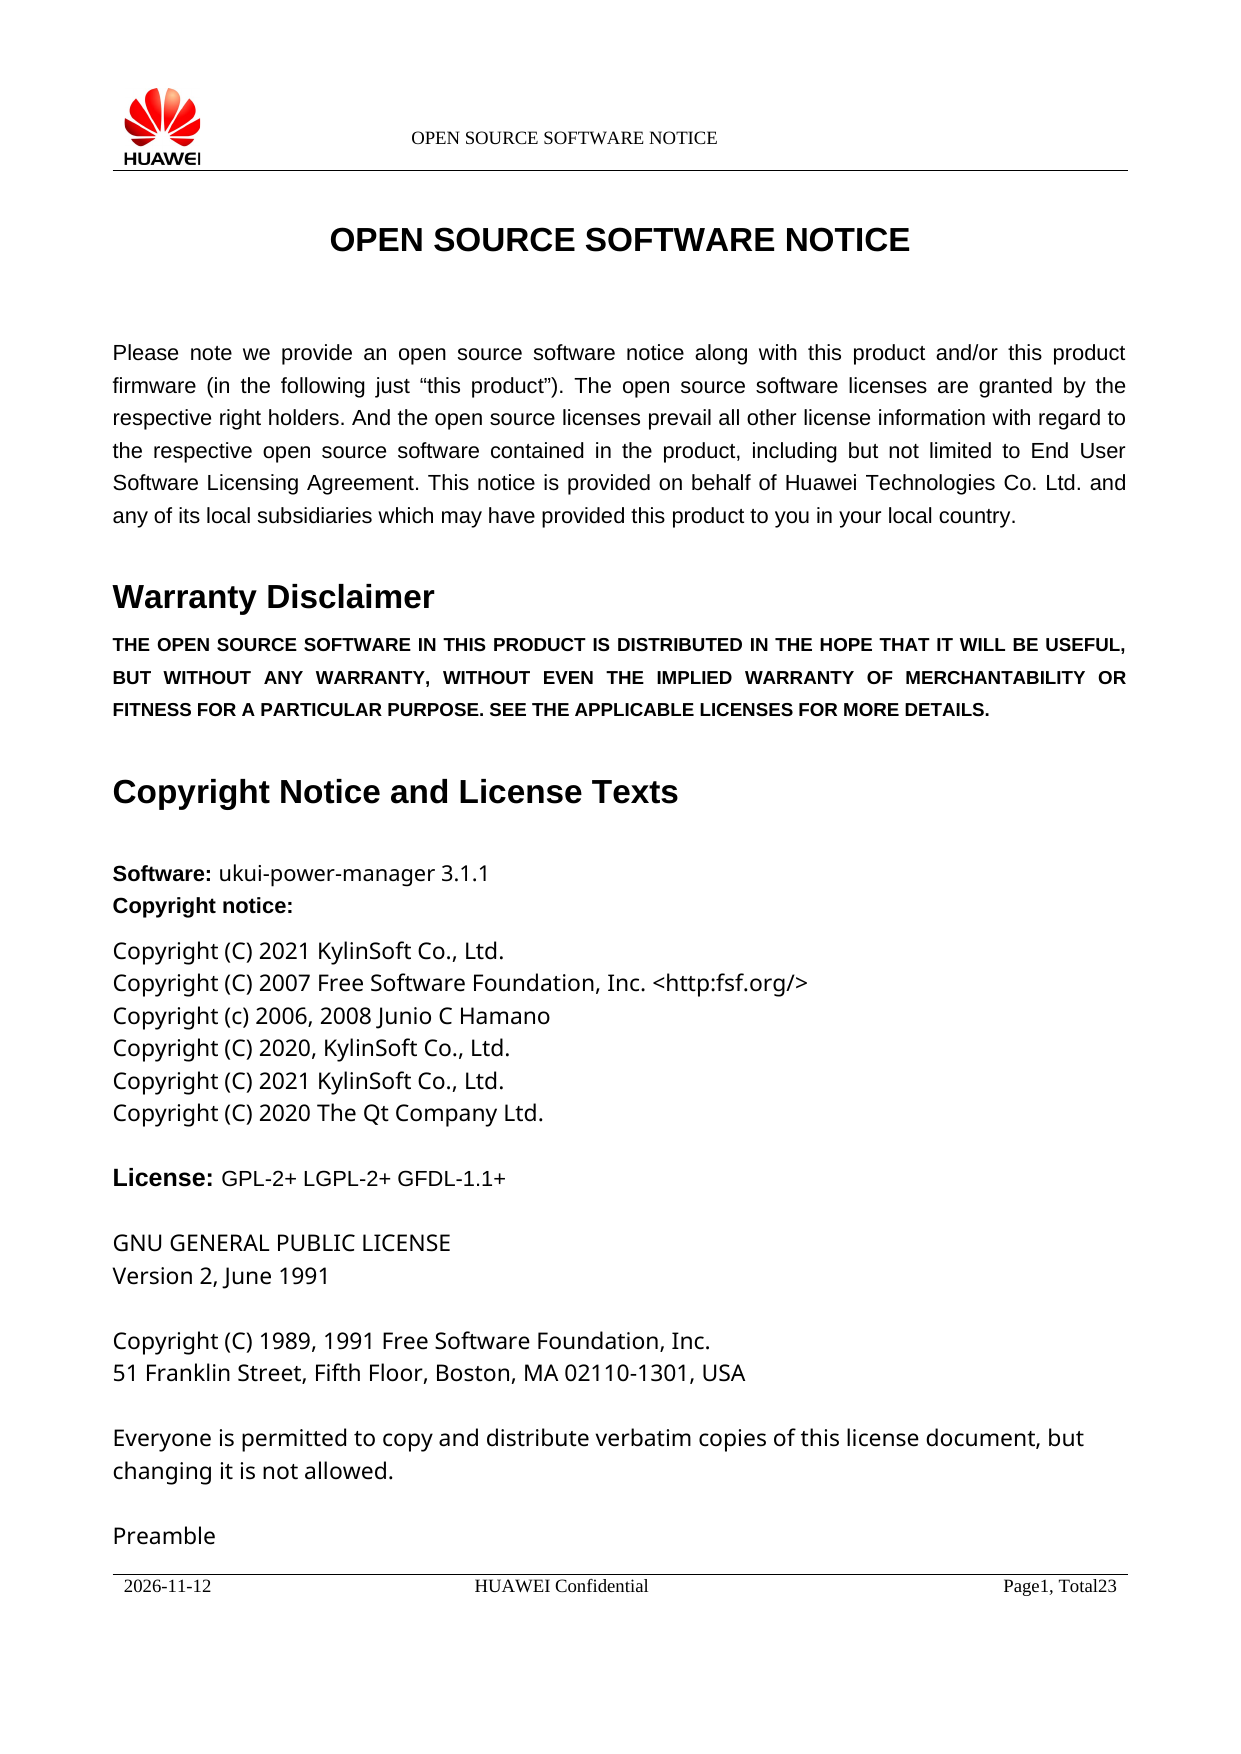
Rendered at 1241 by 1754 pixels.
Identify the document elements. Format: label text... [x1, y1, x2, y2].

text Everyone is permitted to copy and distribute verbatim copies of this license document, but changing it is not allowed. [112, 1421, 1128, 1486]
text OPEN SOURCE SOFTWARE NOTICE [112, 206, 1128, 271]
text The open source software in this product is distributed in the hope that it will be useful, but WITHOUT ANY WARRANTY, without even the implied warranty of MERCHANTABILITY or FITNESS FOR A PARTICULAR PURPOSE. See the applicable licenses for more details. [112, 629, 1128, 726]
picture [124, 88, 201, 165]
text Warranty Disclaimer [112, 564, 1128, 629]
text Version 2, June 1991 [112, 1259, 1128, 1291]
title Software: ukui-power-manager 3.1.1 [112, 856, 1128, 889]
text Please note we provide an open source software notice along with this product and/or this product firmware (in the following just “this product”). The open source software licenses are granted by the respective right holders. And the open source licenses prevail all other license information with regard to the respective open source software contained in the product, including but not limited to End User Software Licensing Agreement. This notice is provided on behalf of Huawei Technologies Co. Ltd. and any of its local subsidiaries which may have provided this product to you in your local country. [112, 336, 1128, 531]
text 51 Franklin Street, Fifth Floor, Boston, MA 02110-1301, USA [112, 1356, 1128, 1389]
text License: GPL-2+ LGPL-2+ GFDL-1.1+ [112, 1161, 1128, 1194]
text GNU GENERAL PUBLIC LICENSE [112, 1226, 1128, 1259]
text Copyright Notice and License Texts [112, 759, 1128, 824]
text Copyright (C) 1989, 1991 Free Software Foundation, Inc. [112, 1324, 1128, 1356]
text Copyright notice: [112, 889, 1128, 921]
text Preamble [112, 1519, 1128, 1551]
text Copyright (C) 2021 KylinSoft Co., Ltd. Copyright (C) 2007 Free Software Foundation, Inc. <http:fsf.org/> Copyright (c) 2006, 2008 Junio C Hamano Copyright (C) 2020, KylinSoft Co., Ltd. Copyright (C) 2021 KylinSoft Co., Ltd. Copyright (C) 2020 The Qt Company Ltd. [112, 934, 1128, 1161]
